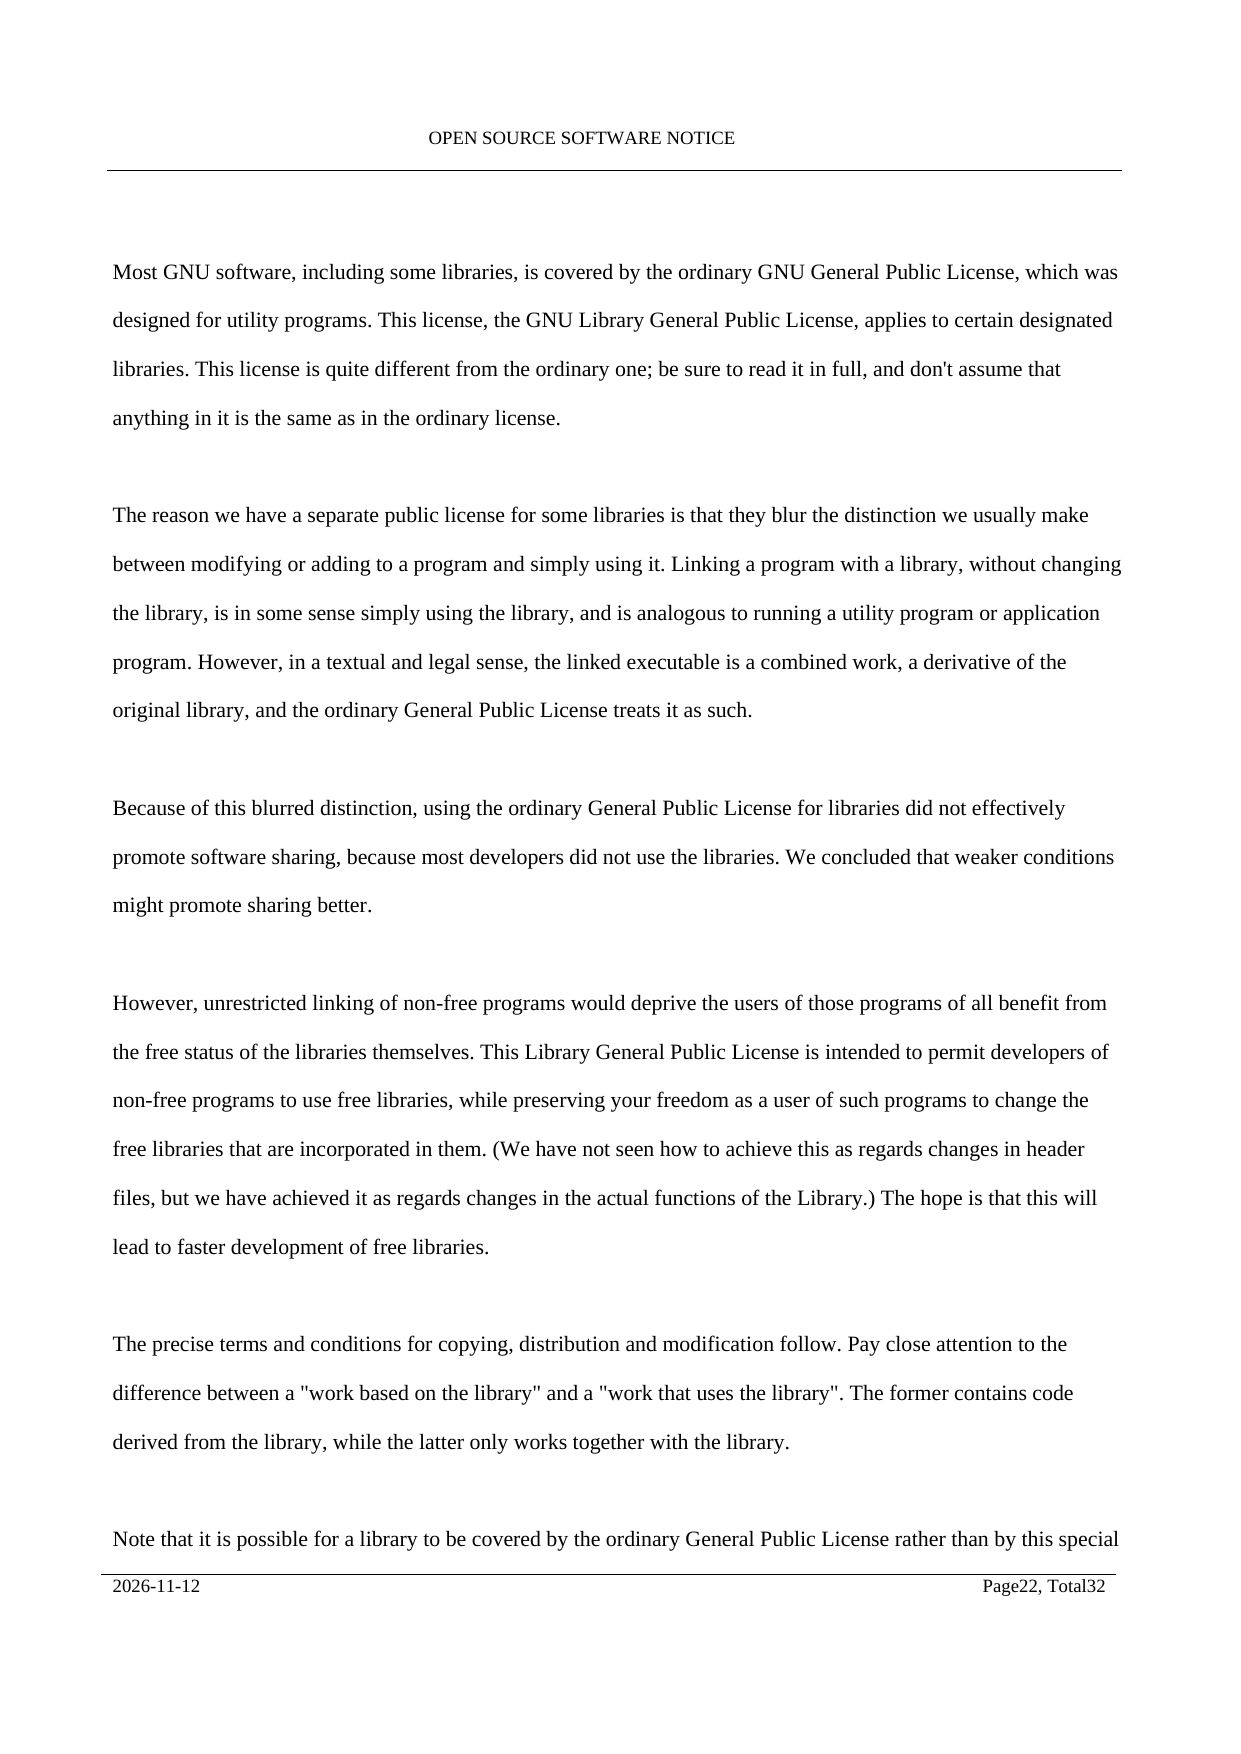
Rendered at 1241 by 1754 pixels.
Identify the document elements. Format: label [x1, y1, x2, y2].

text [112, 206, 1128, 1555]
